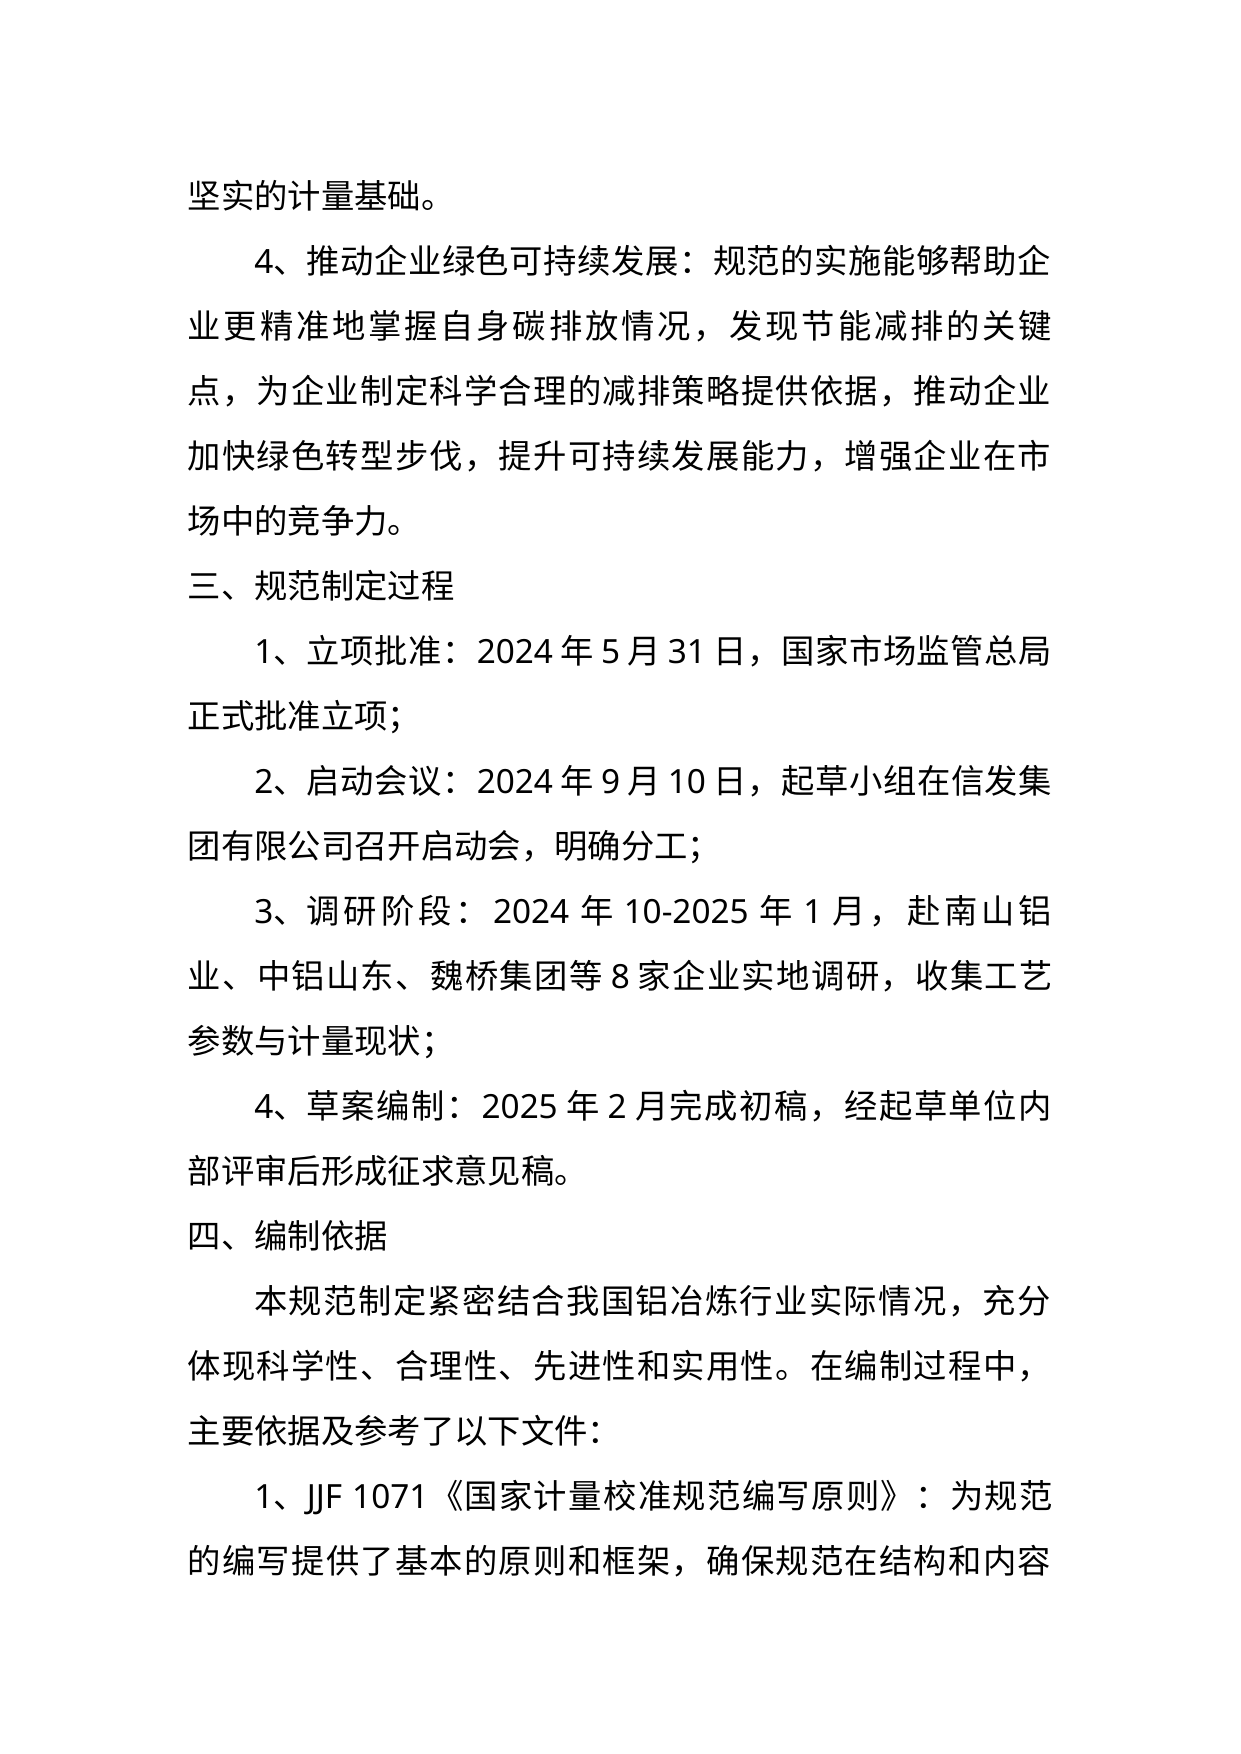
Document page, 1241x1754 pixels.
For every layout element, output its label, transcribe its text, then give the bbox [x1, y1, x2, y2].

list 编制依据 [187, 1202, 1053, 1267]
list 本规范制定紧密结合我国铝冶炼行业实际情况，充分体现科学性、合理性、先进性和实用性。在编制过程中，主要依据及参考了以下文件： [187, 1267, 1053, 1462]
list 草案编制：2025年2月完成初稿，经起草单位内部评审后形成征求意见稿。 [187, 1072, 1053, 1202]
list 调研阶段：2024年10-2025年1月，赴南山铝业、中铝山东、魏桥集团等8家企业实地调研，收集工艺参数与计量现状； [187, 877, 1053, 1072]
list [187, 162, 1053, 227]
list 推动企业绿色可持续发展：规范的实施能够帮助企业更精准地掌握自身碳排放情况，发现节能减排的关键点，为企业制定科学合理的减排策略提供依据，推动企业加快绿色转型步伐，提升可持续发展能力，增强企业在市场中的竞争力。 [187, 227, 1053, 552]
list 规范制定过程 [187, 552, 1053, 617]
list 立项批准：2024年5月31日，国家市场监管总局正式批准立项； [187, 617, 1053, 747]
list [187, 1462, 1053, 1592]
list 启动会议：2024年9月10日，起草小组在信发集团有限公司召开启动会，明确分工； [187, 747, 1053, 877]
